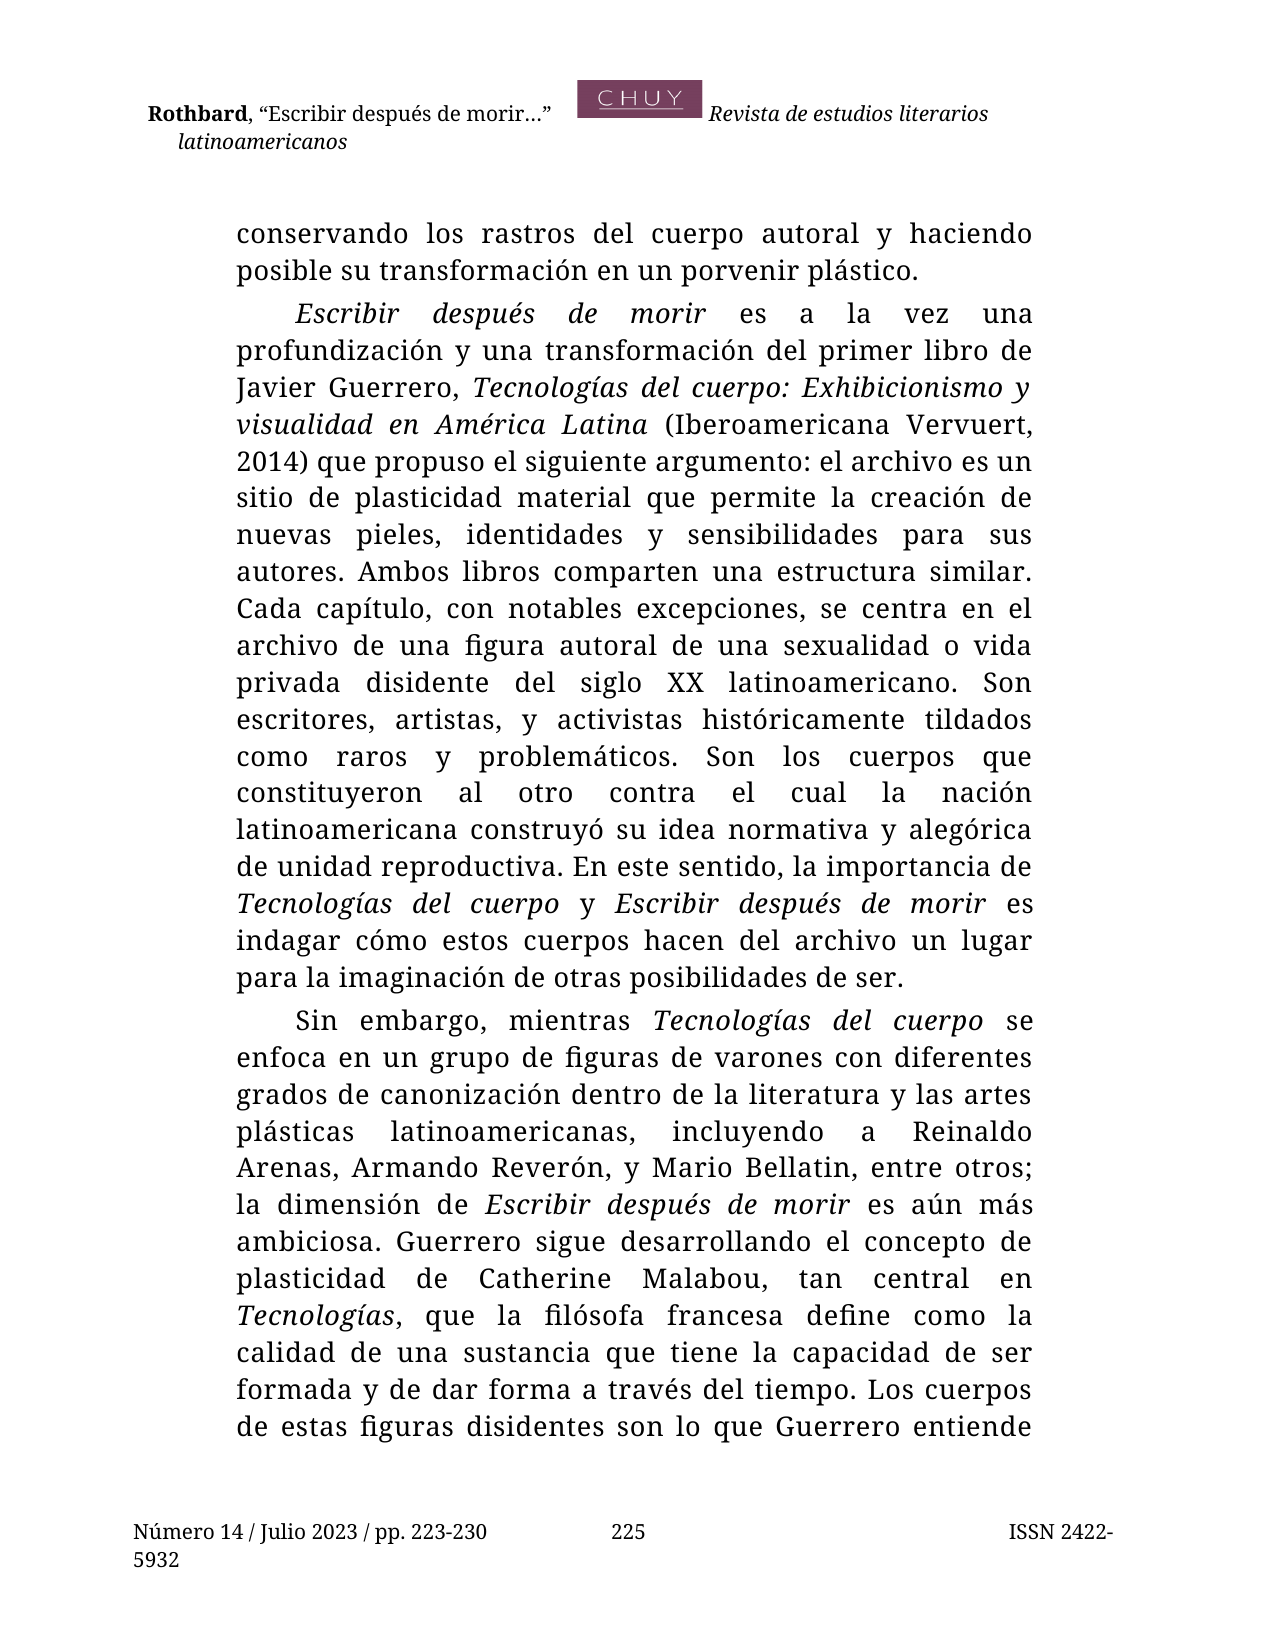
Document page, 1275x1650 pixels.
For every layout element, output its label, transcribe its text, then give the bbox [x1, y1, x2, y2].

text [236, 1001, 1034, 1444]
picture [577, 80, 703, 118]
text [236, 214, 1034, 288]
text Escribir después de morir es a la vez una profundización y una transformación del primer libro de Javier Guerrero, Tecnologías del cuerpo: Exhibicionismo y visualidad en América Latina (Iberoamericana Vervuert, 2014) que propuso el siguiente argumento: el archivo es un sitio de plasticidad material que permite la creación de nuevas pieles, identidades y sensibilidades para sus autores. Ambos libros comparten una estructura similar. Cada capítulo, con notables excepciones, se centra en el archivo de una figura autoral de una sexualidad o vida privada disidente del siglo XX latinoamericano. Son escritores, artistas, y activistas históricamente tildados como raros y problemáticos. Son los cuerpos que constituyeron al otro contra el cual la nación latinoamericana construyó su idea normativa y alegórica de unidad reproductiva. En este sentido, la importancia de Tecnologías del cuerpo y Escribir después de morir es indagar cómo estos cuerpos hacen del archivo un lugar para la imaginación de otras posibilidades de ser. [236, 294, 1034, 995]
